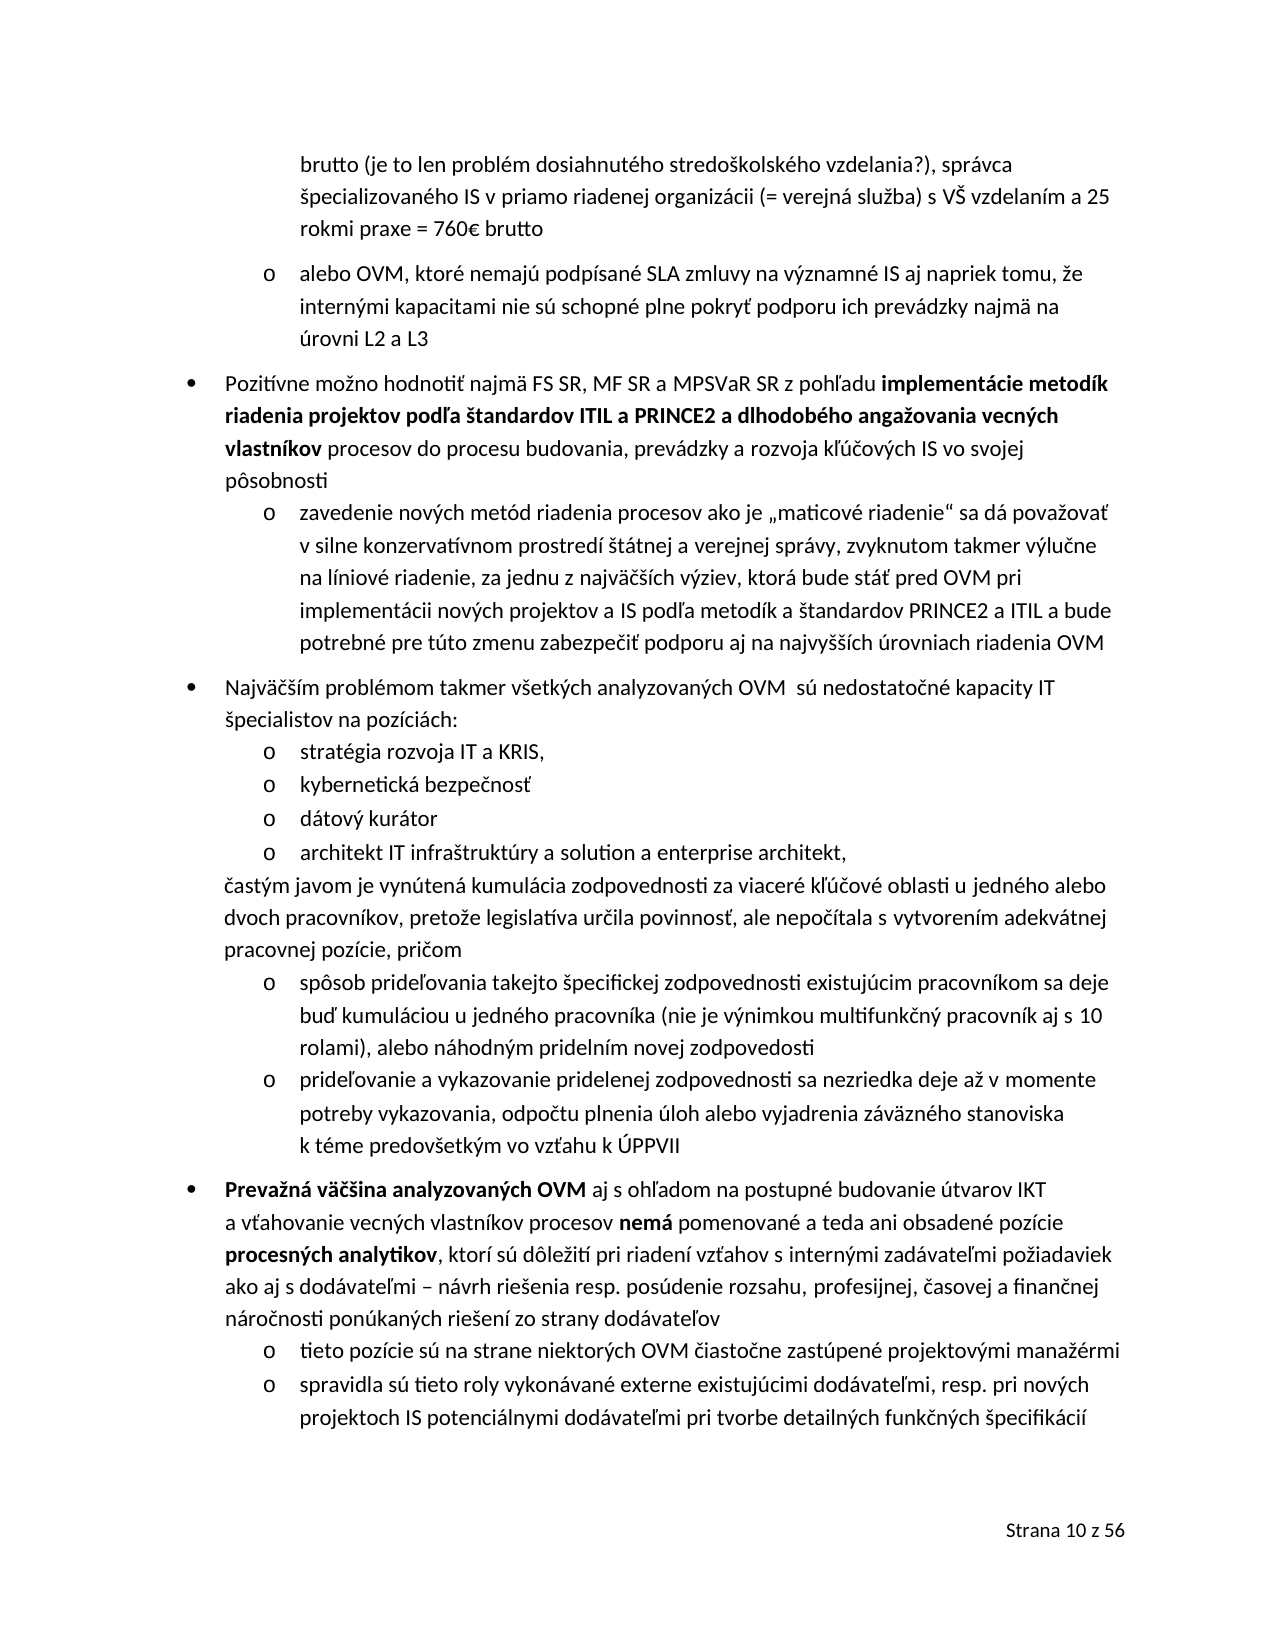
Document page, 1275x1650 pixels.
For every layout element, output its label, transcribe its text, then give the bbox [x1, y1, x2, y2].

list stratégia rozvoja IT a KRIS, [262, 737, 1125, 766]
list Prevažná väčšina analyzovaných OVM aj s ohľadom na postupné budovanie útvarov IKT a vťahovanie vecných vlastníkov procesov nemá pomenované a teda ani obsadené pozície procesných analytikov, ktorí sú dôležití pri riadení vzťahov s internými zadávateľmi požiadaviek ako aj s dodávateľmi – návrh riešenia resp. posúdenie rozsahu, profesijnej, časovej a finančnej náročnosti ponúkaných riešení zo strany dodávateľov [187, 1176, 1125, 1332]
list architekt IT infraštruktúry a solution a enterprise architekt, [262, 838, 1125, 867]
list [262, 150, 1125, 242]
list zavedenie nových metód riadenia procesov ako je „maticové riadenie“ sa dá považovať v silne konzervatívnom prostredí štátnej a verejnej správy, zvyknutom takmer výlučne na líniové riadenie, za jednu z najväčších výziev, ktorá bude stáť pred OVM pri implementácii nových projektov a IS podľa metodík a štandardov PRINCE2 a ITIL a bude potrebné pre túto zmenu zabezpečiť podporu aj na najvyšších úrovniach riadenia OVM [262, 498, 1125, 656]
list dátový kurátor [262, 804, 1125, 833]
list Pozitívne možno hodnotiť najmä FS SR, MF SR a MPSVaR SR z pohľadu implementácie metodík riadenia projektov podľa štandardov ITIL a PRINCE2 a dlhodobého angažovania vecných vlastníkov procesov do procesu budovania, prevádzky a rozvoja kľúčových IS vo svojej pôsobnosti [187, 369, 1125, 494]
list Najväčším problémom takmer všetkých analyzovaných OVM sú nedostatočné kapacity IT špecialistov na pozíciách: [187, 673, 1125, 733]
list prideľovanie a vykazovanie pridelenej zodpovednosti sa nezriedka deje až v momente potreby vykazovania, odpočtu plnenia úloh alebo vyjadrenia záväzného stanoviska k téme predovšetkým vo vzťahu k ÚPPVII [262, 1065, 1125, 1159]
list spravidla sú tieto roly vykonávané externe existujúcimi dodávateľmi, resp. pri nových projektoch IS potenciálnymi dodávateľmi pri tvorbe detailných funkčných špecifikácií [262, 1370, 1125, 1431]
list kybernetická bezpečnosť [262, 771, 1125, 800]
text častým javom je vynútená kumulácia zodpovednosti za viaceré kľúčové oblasti u jedného alebo dvoch pracovníkov, pretože legislatíva určila povinnosť, ale nepočítala s vytvorením adekvátnej pracovnej pozície, pričom [224, 871, 1125, 963]
list tieto pozície sú na strane niektorých OVM čiastočne zastúpené projektovými manažérmi [262, 1337, 1125, 1366]
list spôsob prideľovania takejto špecifickej zodpovednosti existujúcim pracovníkom sa deje buď kumuláciou u jedného pracovníka (nie je výnimkou multifunkčný pracovník aj s 10 rolami), alebo náhodným pridelním novej zodpovedosti [262, 968, 1125, 1061]
list alebo OVM, ktoré nemajú podpísané SLA zmluvy na významné IS aj napriek tomu, že internými kapacitami nie sú schopné plne pokryť podporu ich prevádzky najmä na úrovni L2 a L3 [262, 259, 1125, 353]
